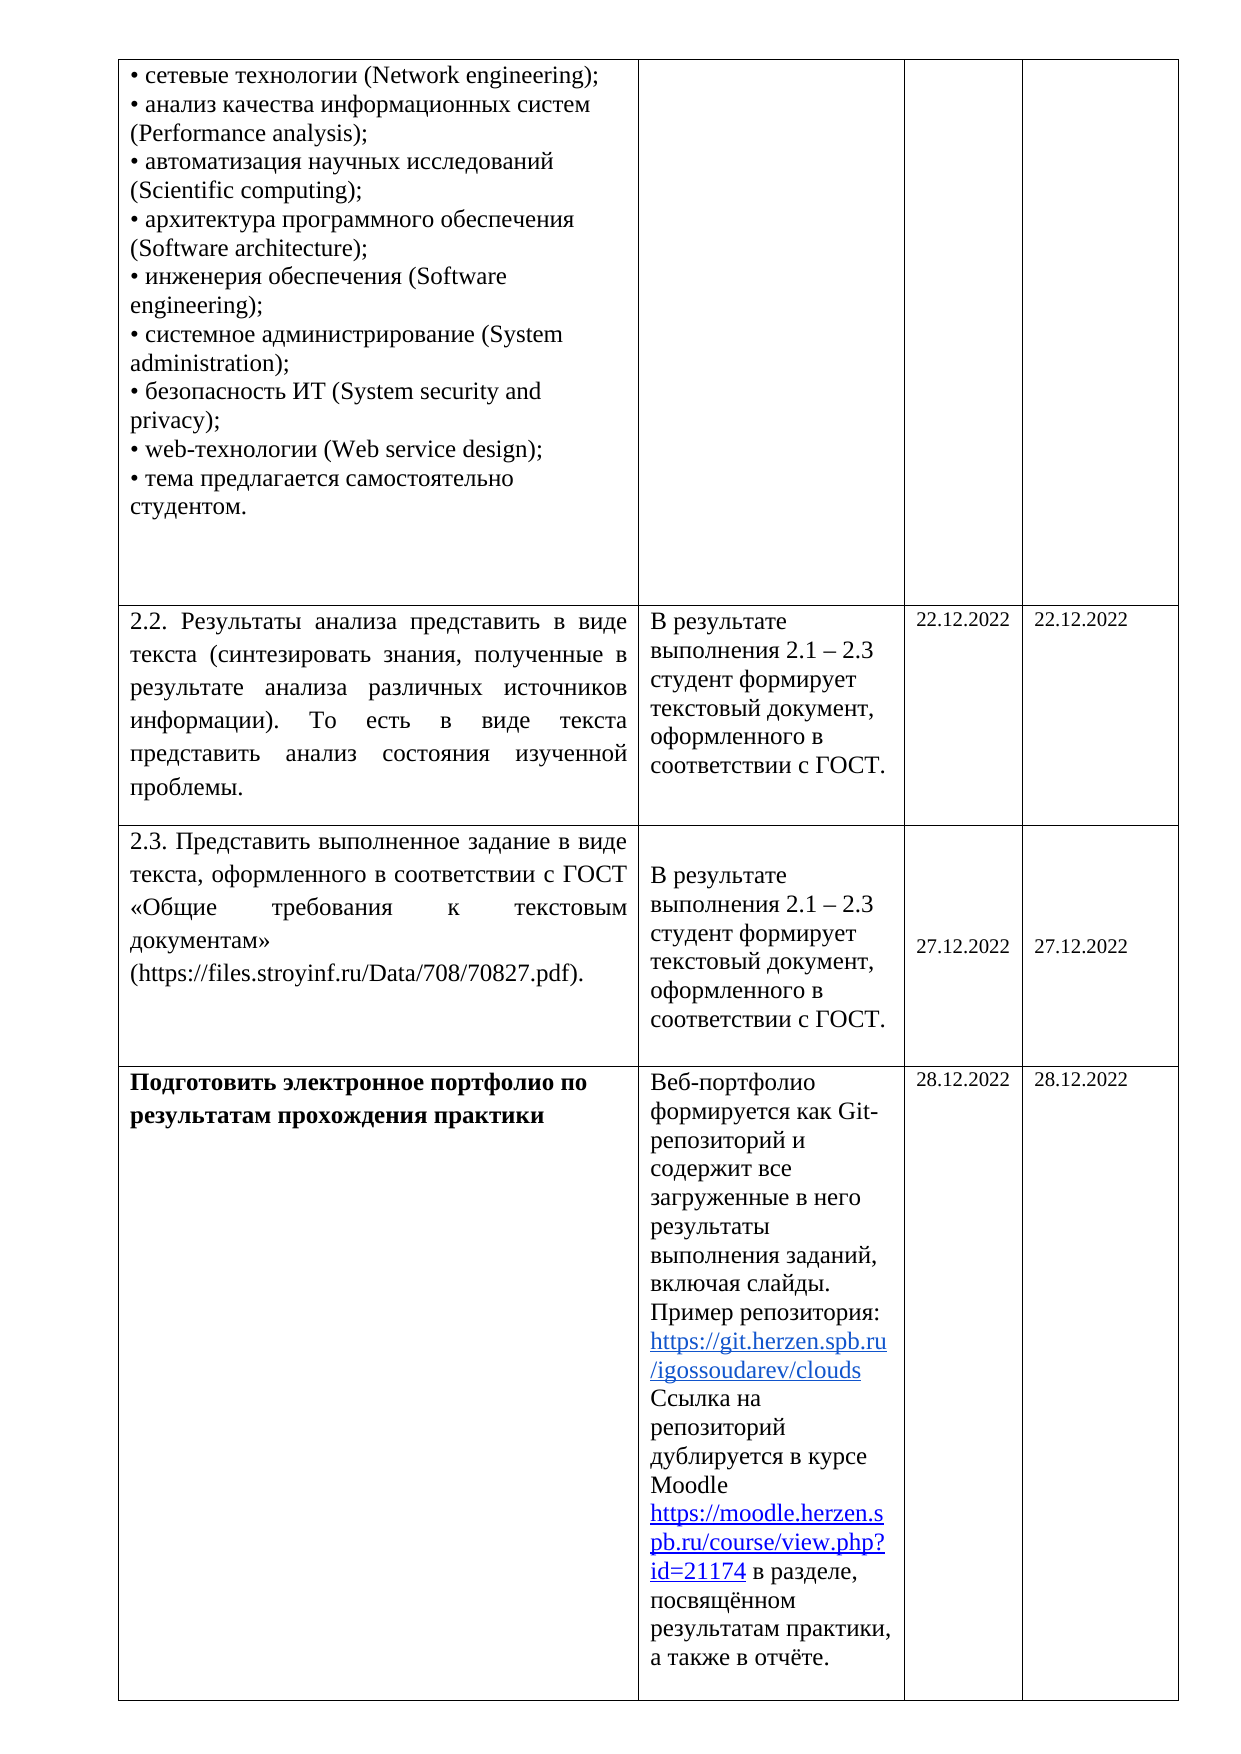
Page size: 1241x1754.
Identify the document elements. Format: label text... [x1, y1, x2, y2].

table_cell 22.12.2022 [1023, 606, 1178, 825]
table_cell 22.12.2022 [905, 606, 1022, 825]
table_cell 27.12.2022 [905, 826, 1022, 1066]
table_cell В результате выполнения 2.1 – 2.3 студент формирует текстовый документ, оформленного в соответствии с ГОСТ. [639, 826, 904, 1066]
table_cell В результате выполнения 2.1 – 2.3 студент формирует текстовый документ, оформленного в соответствии с ГОСТ. [639, 606, 904, 825]
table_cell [639, 1067, 904, 1700]
table_cell 28.12.2022 [1023, 1067, 1178, 1700]
table_cell 28.12.2022 [905, 1067, 1022, 1700]
table_cell 2.2. Результаты анализа представить в виде текста (синтезировать знания, полученные в результате анализа различных источников информации). То есть в виде текста представить анализ состояния изученной проблемы. [119, 606, 638, 825]
table_cell 27.12.2022 [1023, 826, 1178, 1066]
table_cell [119, 1067, 638, 1700]
table_cell 2.3. Представить выполненное задание в виде текста, оформленного в соответствии с ГОСТ «Общие требования к текстовым документам» (https://files.stroyinf.ru/Data/708/70827.pdf). [119, 826, 638, 1066]
